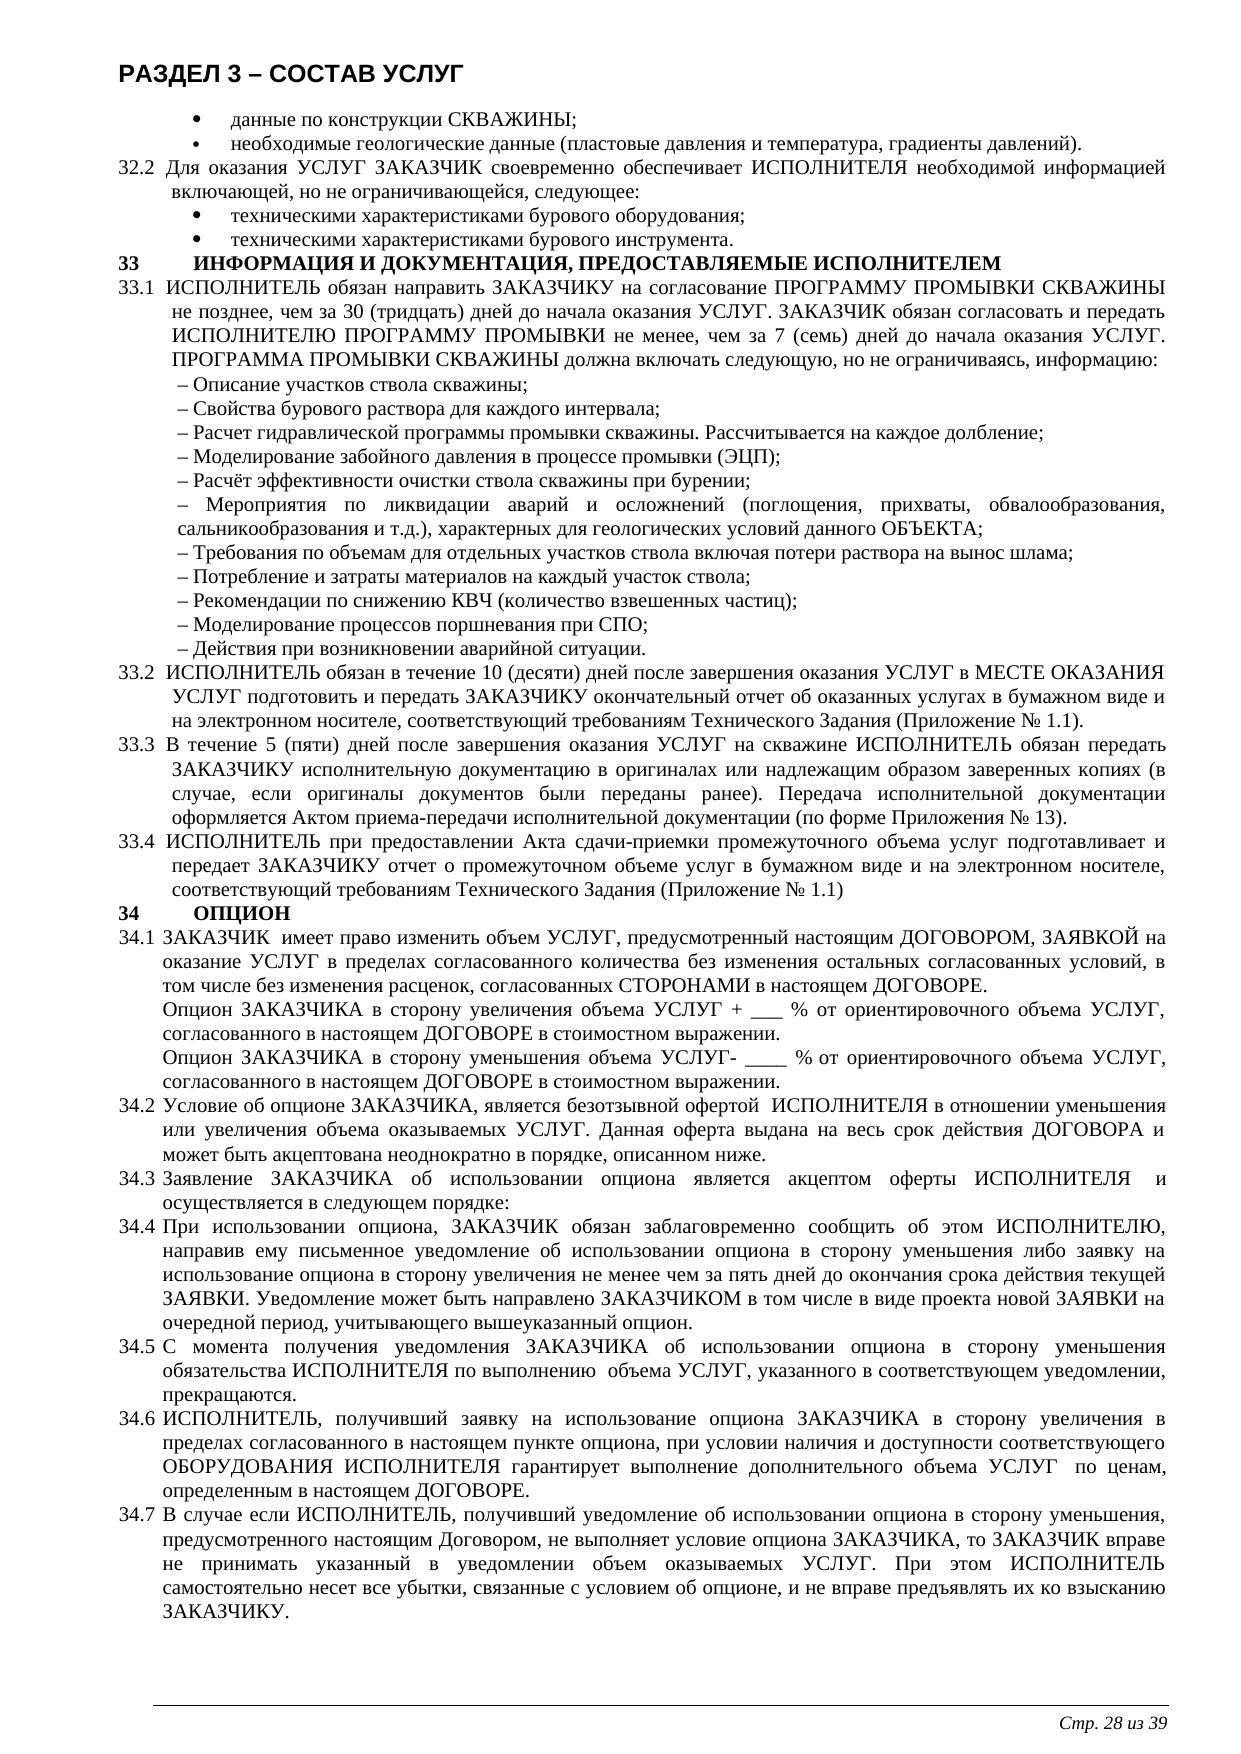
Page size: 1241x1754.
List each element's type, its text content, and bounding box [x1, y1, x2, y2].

text – Потребление и затраты материалов на каждый участок ствола; [177, 564, 1167, 588]
list ИСПОЛНИТЕЛЬ обязан направить ЗАКАЗЧИКУ на согласование ПРОГРАММУ ПРОМЫВКИ СКВАЖИНЫ не позднее, чем за 30 (тридцать) дней до начала оказания УСЛУГ. ЗАКАЗЧИК обязан согласовать и передать ИСПОЛНИТЕЛЮ ПРОГРАММУ ПРОМЫВКИ не менее, чем за 7 (семь) дней до начала оказания УСЛУГ. ПРОГРАММА ПРОМЫВКИ СКВАЖИНЫ должна включать следующую, но не ограничиваясь, информацию: [118, 275, 1167, 371]
list Для оказания УСЛУГ ЗАКАЗЧИК своевременно обеспечивает ИСПОЛНИТЕЛЯ необходимой информацией включающей, но не ограничивающейся, следующее: [118, 155, 1167, 203]
text – Расчёт эффективности очистки ствола скважины при бурении; [177, 468, 1167, 492]
list Заявление ЗАКАЗЧИКА об использовании опциона является акцептом оферты ИСПОЛНИТЕЛЯ и осуществляется в следующем порядке: [118, 1166, 1167, 1214]
list ОПЦИОН [118, 901, 1167, 925]
text – Моделирование забойного давления в процессе промывки (ЭЦП); [177, 444, 1167, 468]
text Опцион ЗАКАЗЧИКА в сторону уменьшения объема УСЛУГ- ____ % от ориентировочного объема УСЛУГ, согласованного в настоящем ДОГОВОРЕ в стоимостном выражении. [162, 1045, 1167, 1093]
text – Мероприятия по ликвидации аварий и осложнений (поглощения, прихваты, обвалообразования, сальникообразования и т.д.), характерных для геологических условий данного ОБЪЕКТА; [177, 492, 1167, 540]
list ИСПОЛНИТЕЛЬ при предоставлении Акта сдачи-приемки промежуточного объема услуг подготавливает и передает ЗАКАЗЧИКУ отчет о промежуточном объеме услуг в бумажном виде и на электронном носителе, соответствующий требованиям Технического Задания (Приложение № 1.1) [118, 829, 1167, 901]
list ЗАКАЗЧИК имеет право изменить объем УСЛУГ, предусмотренный настоящим ДОГОВОРОМ, ЗАЯВКОЙ на оказание УСЛУГ в пределах согласованного количества без изменения остальных согласованных условий, в том числе без изменения расценок, согласованных СТОРОНАМИ в настоящем ДОГОВОРЕ. [118, 925, 1167, 997]
list В случае если ИСПОЛНИТЕЛЬ, получивший уведомление об использовании опциона в сторону уменьшения, предусмотренного настоящим Договором, не выполняет условие опциона ЗАКАЗЧИКА, то ЗАКАЗЧИК вправе не принимать указанный в уведомлении объем оказываемых УСЛУГ. При этом ИСПОЛНИТЕЛЬ самостоятельно несет все убытки, связанные с условием об опционе, и не вправе предъявлять их ко взысканию ЗАКАЗЧИКУ. [118, 1502, 1167, 1623]
list При использовании опциона, ЗАКАЗЧИК обязан заблаговременно сообщить об этом ИСПОЛНИТЕЛЮ, направив ему письменное уведомление об использовании опциона в сторону уменьшения либо заявку на использование опциона в сторону увеличения не менее чем за пять дней до окончания срока действия текущей ЗАЯВКИ. Уведомление может быть направлено ЗАКАЗЧИКОМ в том числе в виде проекта новой ЗАЯВКИ на очередной период, учитывающего вышеуказанный опцион. [118, 1214, 1167, 1334]
text – Описание участков ствола скважины; [177, 371, 1167, 396]
list техническими характеристиками бурового инструмента. [118, 227, 1167, 251]
text – Действия при возникновении аварийной ситуации. [177, 636, 1167, 660]
list техническими характеристиками бурового оборудования; [118, 203, 1167, 227]
list В течение 5 (пяти) дней после завершения оказания УСЛУГ на скважине ИСПОЛНИТЕЛь обязан передать ЗАКАЗЧИКУ исполнительную документацию в оригиналах или надлежащим образом заверенных копиях (в случае, если оригиналы документов были переданы ранее). Передача исполнительной документации оформляется Актом приема-передачи исполнительной документации (по форме Приложения № 13). [118, 732, 1167, 829]
text – Моделирование процессов поршневания при СПО; [177, 612, 1167, 636]
list Условие об опционе ЗАКАЗЧИКА, является безотзывной офертой ИСПОЛНИТЕЛЯ в отношении уменьшения или увеличения объема оказываемых УСЛУГ. Данная оферта выдана на весь срок действия ДОГОВОРА и может быть акцептована неоднократно в порядке, описанном ниже. [118, 1093, 1167, 1166]
text – Расчет гидравлической программы промывки скважины. Рассчитывается на каждое долбление; [177, 419, 1167, 444]
text – Свойства бурового раствора для каждого интервала; [177, 396, 1167, 419]
text Опцион ЗАКАЗЧИКА в сторону увеличения объема УСЛУГ + ___ % от ориентировочного объема УСЛУГ, согласованного в настоящем ДОГОВОРЕ в стоимостном выражении. [162, 997, 1167, 1045]
list данные по конструкции скважины; [193, 107, 1167, 131]
text – Требования по объемам для отдельных участков ствола включая потери раствора на вынос шлама; [177, 540, 1167, 564]
list ИНФОРМАЦИЯ и ДОКУМЕНТАЦИЯ, ПРЕДОСТАВЛЯЕМЫЕ ИСПОЛНИТЕЛЕМ [118, 251, 1167, 275]
list ИСПОЛНИТЕЛЬ, получивший заявку на использование опциона ЗАКАЗЧИКА в сторону увеличения в пределах согласованного в настоящем пункте опциона, при условии наличия и доступности соответствующего ОБОРУДОВАНИЯ ИСПОЛНИТЕЛЯ гарантирует выполнение дополнительного объема УСЛУГ по ценам, определенным в настоящем ДОГОВОРЕ. [118, 1406, 1167, 1502]
list С момента получения уведомления ЗАКАЗЧИКА об использовании опциона в сторону уменьшения обязательства ИСПОЛНИТЕЛЯ по выполнению объема УСЛУГ, указанного в соответствующем уведомлении, прекращаются. [118, 1334, 1167, 1406]
text – Рекомендации по снижению КВЧ (количество взвешенных частиц); [177, 588, 1167, 612]
list ИСПОЛНИТЕЛЬ обязан в течение 10 (десяти) дней после завершения оказания УСЛУГ в МЕСТЕ ОКАЗАНИЯ УСЛУГ подготовить и передать ЗАКАЗЧИКУ окончательный отчет об оказанных услугах в бумажном виде и на электронном носителе, соответствующий требованиям Технического Задания (Приложение № 1.1). [118, 660, 1167, 732]
list необходимые геологические данные (пластовые давления и температура, градиенты давлений). [193, 131, 1167, 155]
